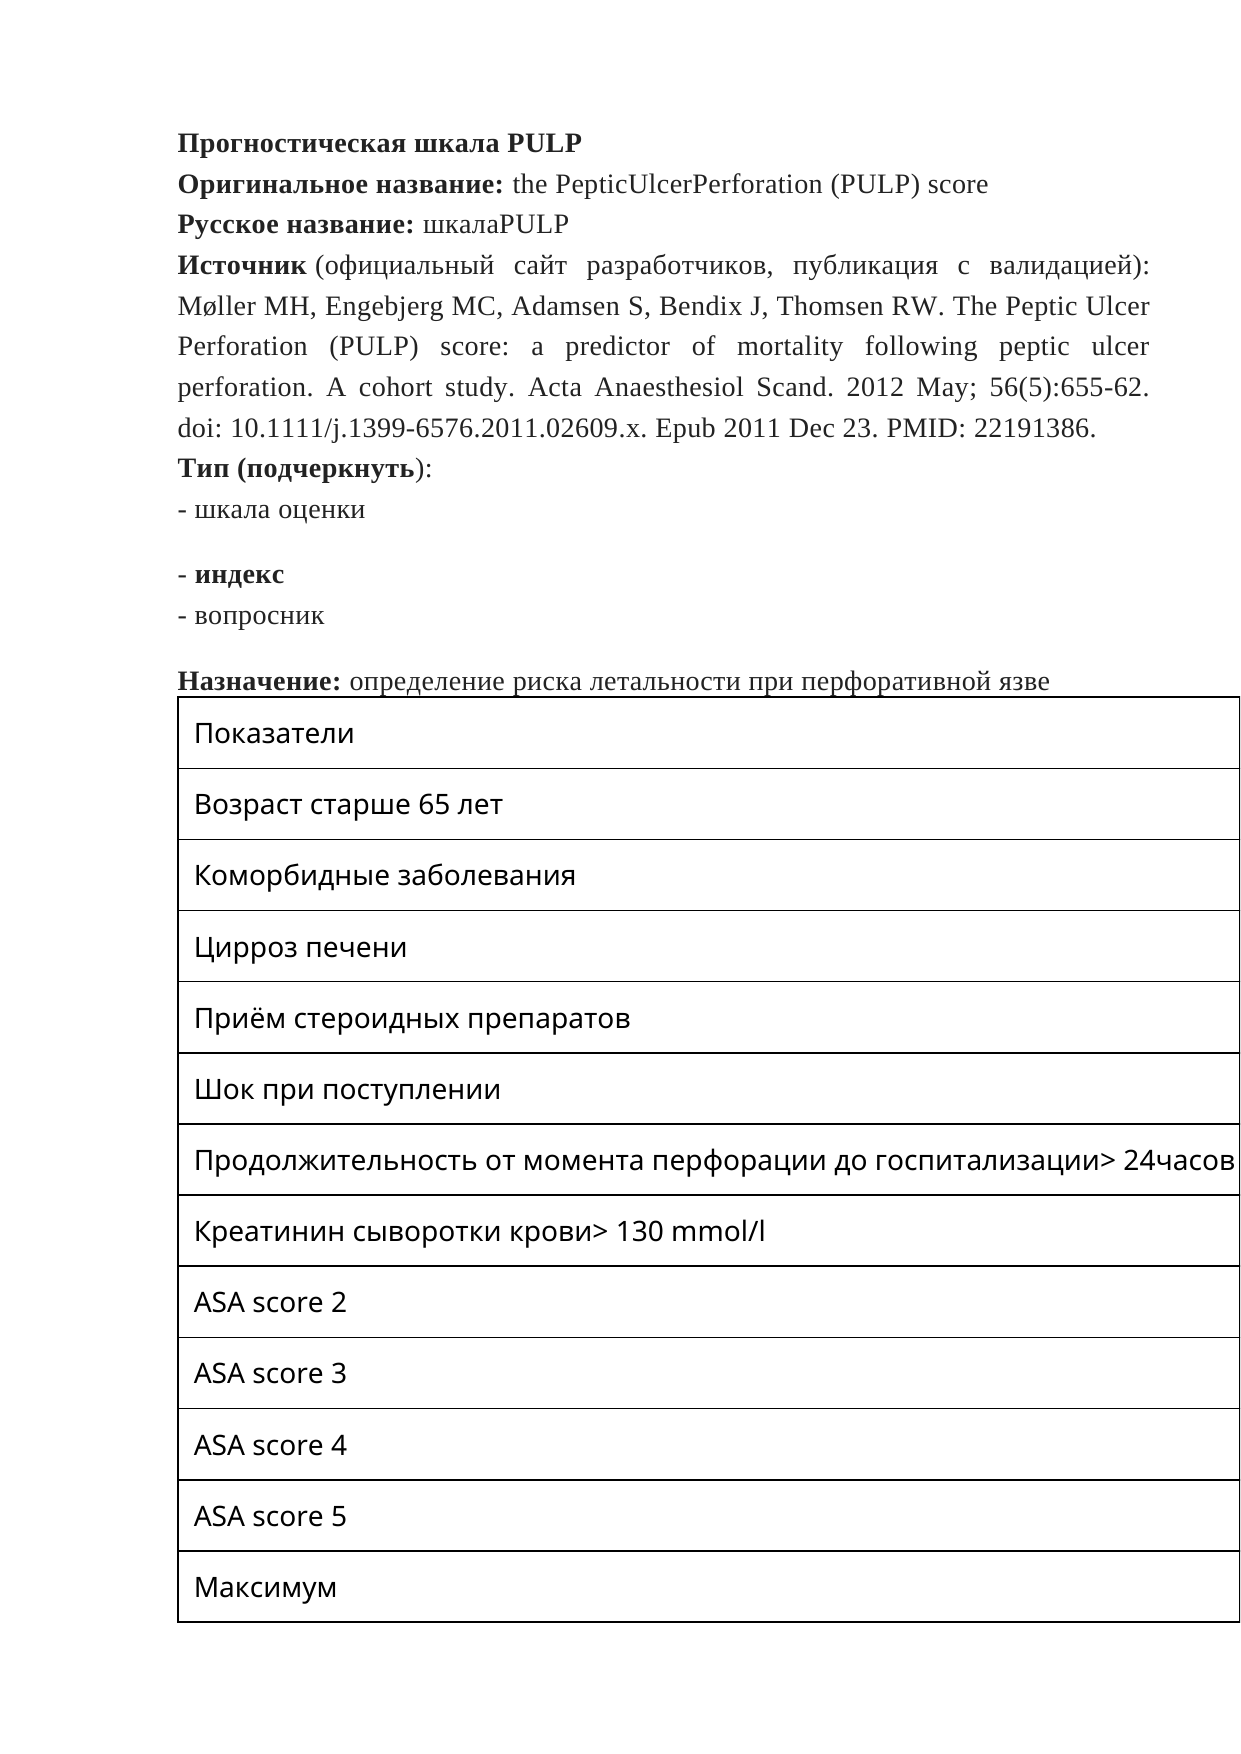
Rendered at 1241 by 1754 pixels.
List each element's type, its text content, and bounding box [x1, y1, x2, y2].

table_cell Возраст старше 65 лет [179, 769, 1239, 838]
text Назначение: определение риска летальности при перфоративной язве [177, 656, 1152, 696]
table_cell Приём стероидных препаратов [179, 982, 1239, 1052]
table_cell Цирроз печени [179, 911, 1239, 981]
table_cell Креатинин сыворотки крови> 130 mmol/l [179, 1196, 1239, 1265]
text Тип (подчеркнуть): [177, 443, 1152, 484]
table_cell Шок при поступлении [179, 1054, 1239, 1123]
table_cell ASA score 2 [179, 1267, 1239, 1337]
table_cell Коморбидные заболевания [179, 840, 1239, 910]
table_cell ASA score 3 [179, 1338, 1239, 1408]
text - индекс [177, 549, 1152, 590]
table_header Показатели [179, 698, 1239, 767]
text Источник (официальный сайт разработчиков, публикация с валидацией): Møller MH, Engebjerg MC, Adamsen S, Bendix J, Thomsen RW. The Peptic Ulcer Perforation (PULP) score: a predictor of mortality following peptic ulcer perforation. A cohort study. Acta Anaesthesiol Scand. 2012 May; 56(5):655-62. doi: 10.1111/j.1399-6576.2011.02609.x. Epub 2011 Dec 23. PMID: 22191386. [177, 240, 1152, 443]
text Прогностическая шкала PULP [177, 118, 1152, 159]
text - вопросник [177, 590, 1152, 631]
table_cell Максимум [179, 1552, 1239, 1621]
text Оригинальное название: the PepticUlcerPerforation (PULP) score [177, 159, 1152, 199]
table_cell ASA score 5 [179, 1481, 1239, 1550]
text - шкала оценки [177, 484, 1152, 524]
table_cell ASA score 4 [179, 1409, 1239, 1479]
table_cell Продолжительность от момента перфорации до госпитализации> 24часов [179, 1125, 1239, 1194]
text Русское название: шкалаPULP [177, 199, 1152, 240]
